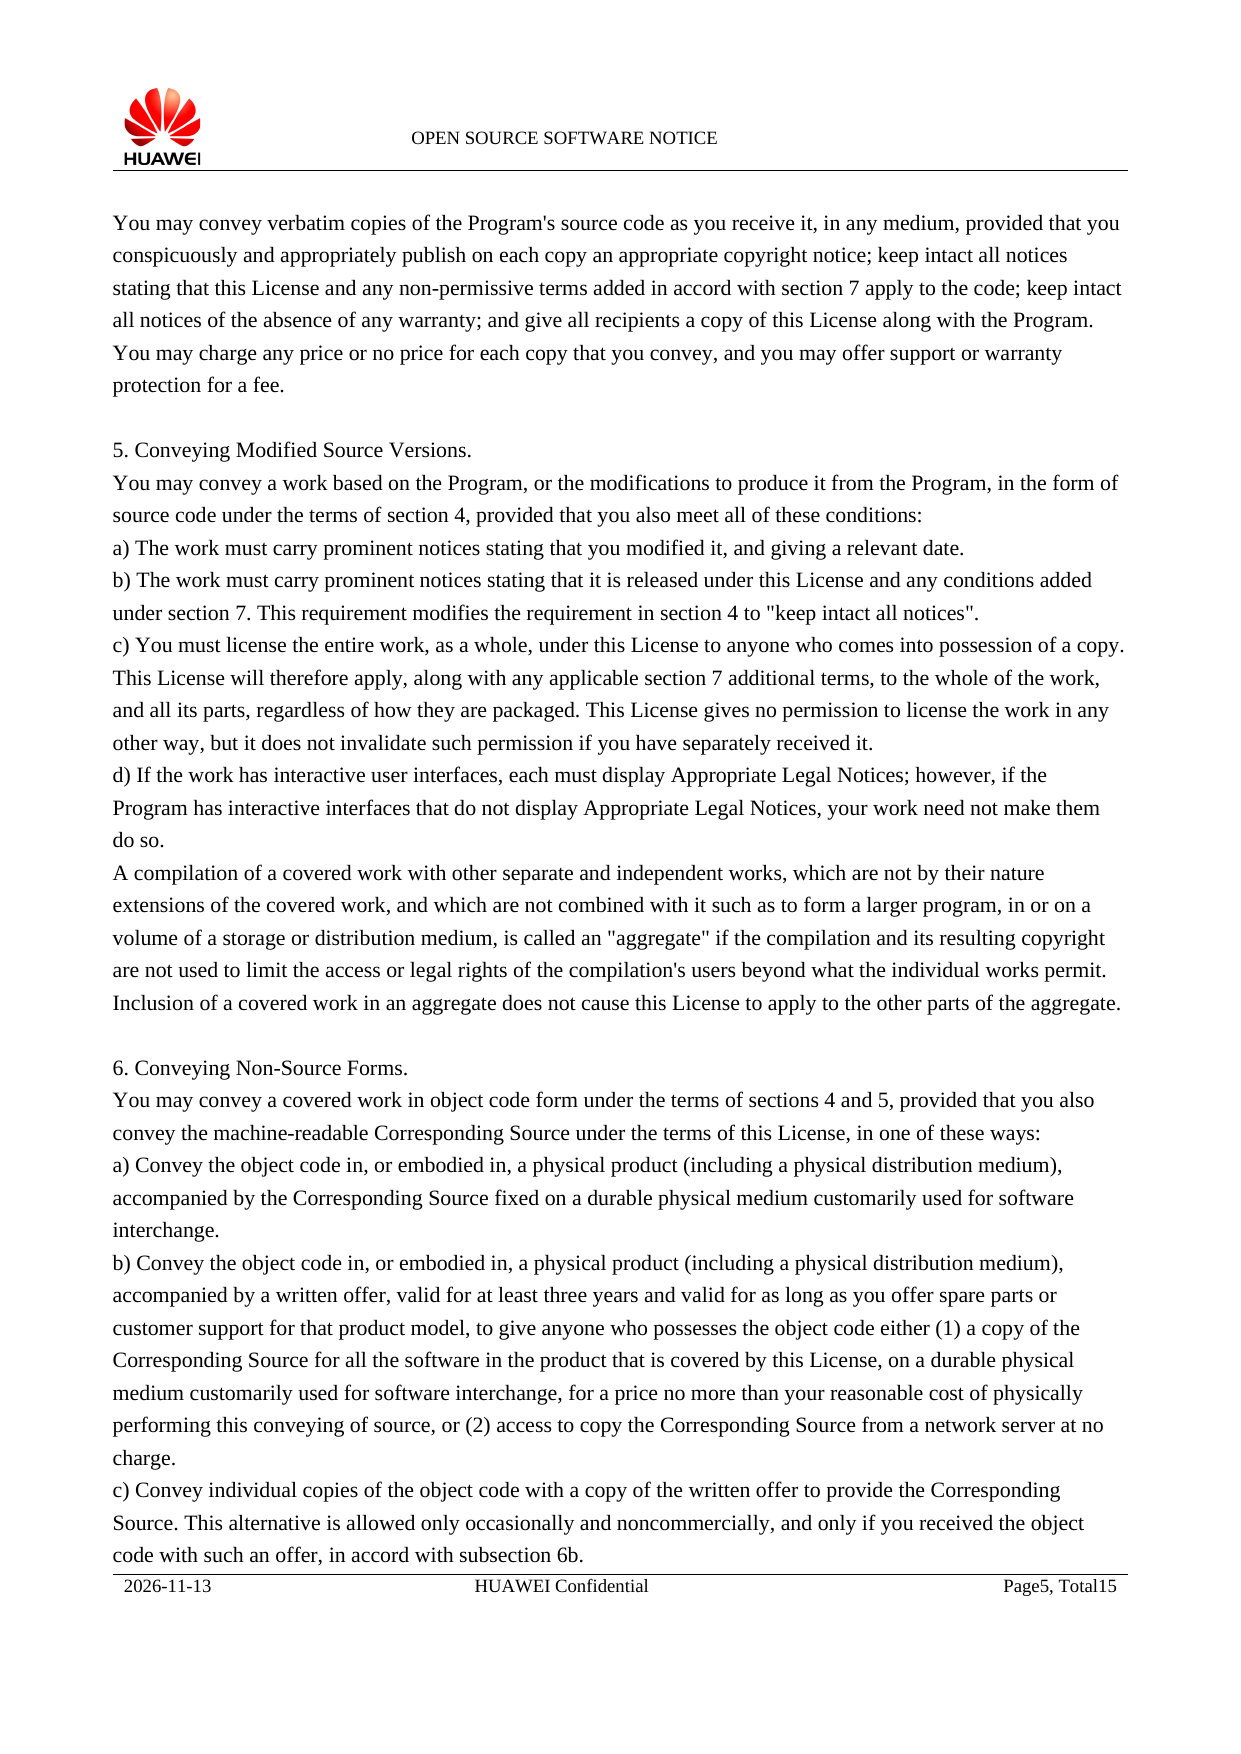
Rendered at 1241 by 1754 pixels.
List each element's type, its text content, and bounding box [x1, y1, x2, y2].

picture [124, 88, 201, 165]
